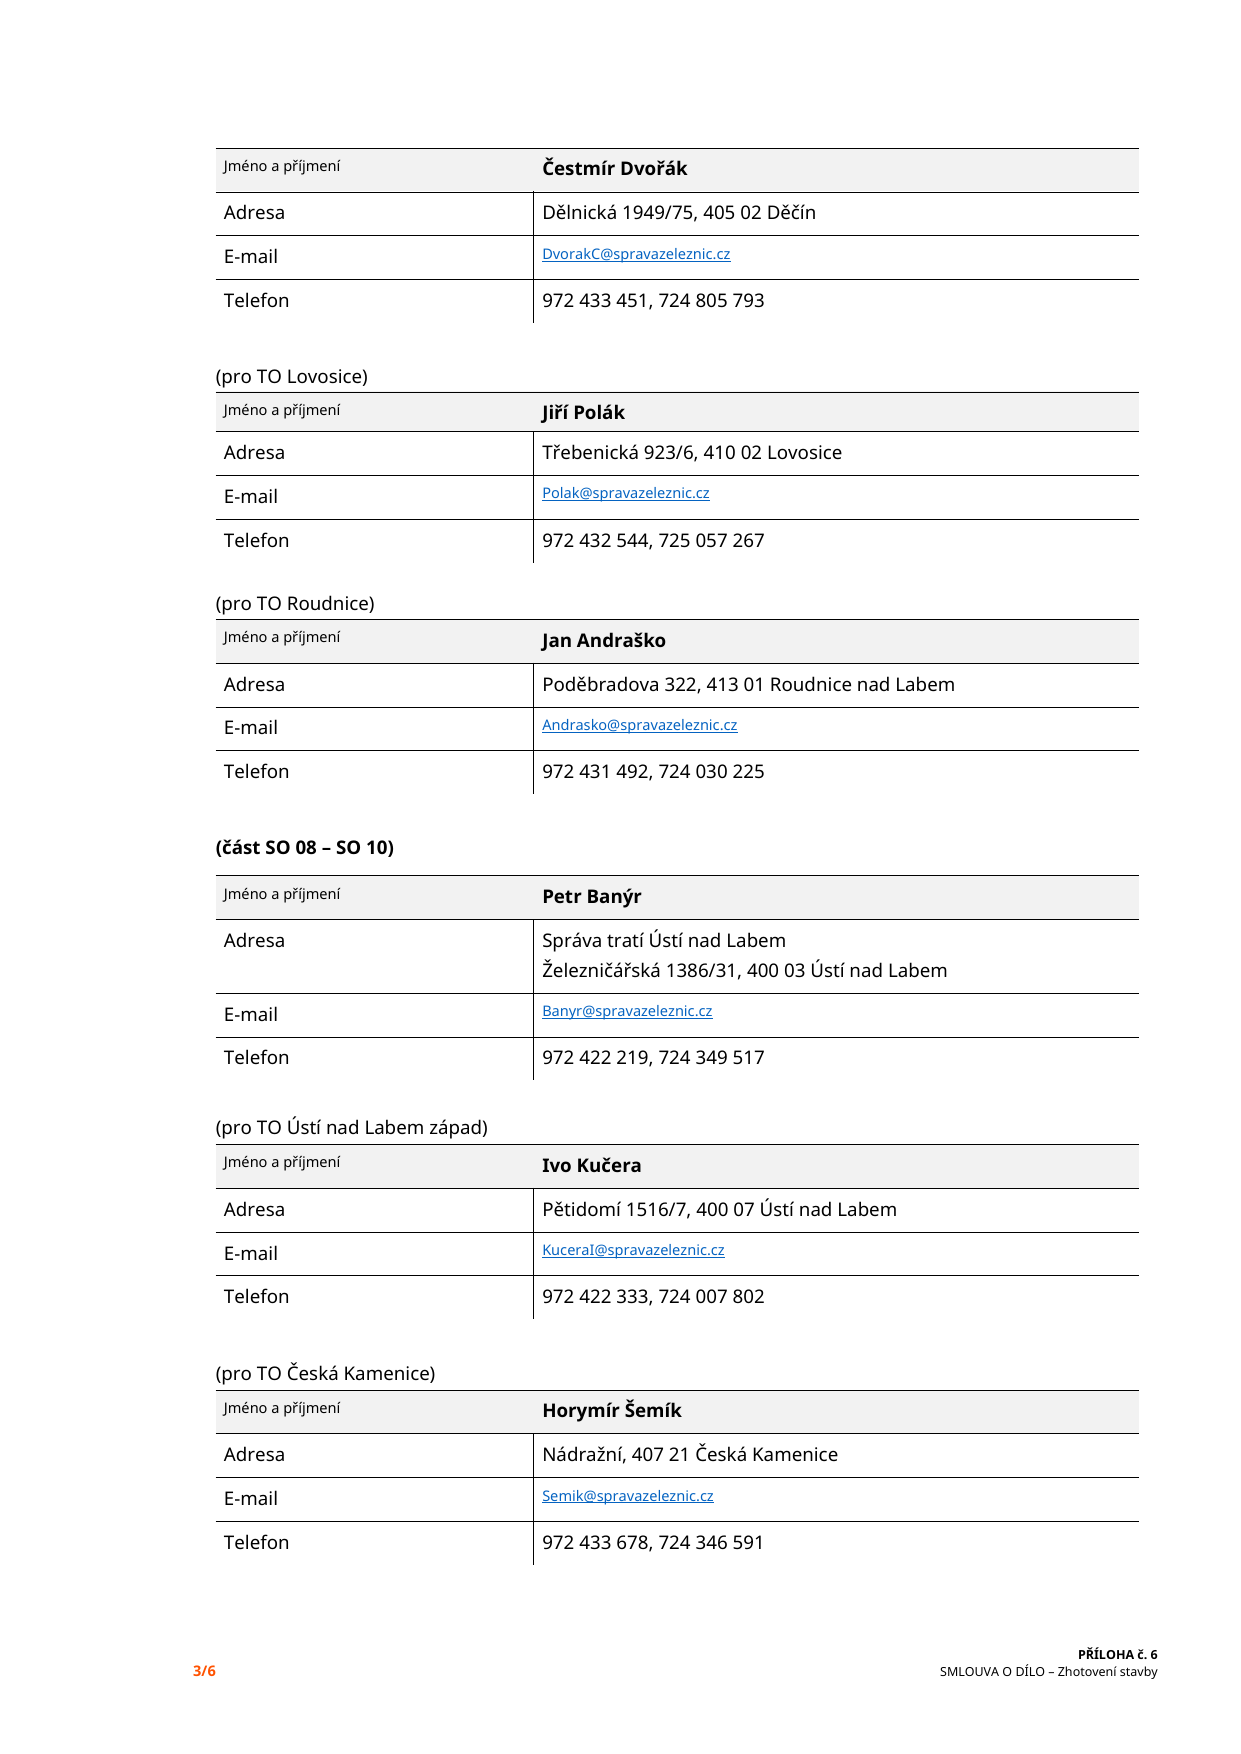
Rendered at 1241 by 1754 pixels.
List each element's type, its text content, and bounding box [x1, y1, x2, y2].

table_cell E-mail [216, 1478, 533, 1521]
table_cell E-mail [216, 236, 533, 279]
table_cell Telefon [216, 1038, 533, 1080]
table_cell Poděbradova 322, 413 01 Roudnice nad Labem [534, 664, 1139, 706]
table_header Jiří Polák [534, 393, 1139, 431]
table_cell Adresa [216, 664, 533, 706]
table_cell 972 422 333, 724 007 802 [534, 1276, 1139, 1319]
table_cell Telefon [216, 1522, 533, 1565]
table_cell Nádražní, 407 21 Česká Kamenice [534, 1434, 1139, 1477]
table_header Jméno a příjmení [216, 1391, 534, 1433]
table_cell DvorakC@spravazeleznic.cz [534, 236, 1139, 279]
table_cell 972 433 451, 724 805 793 [534, 280, 1139, 323]
table_header Jméno a příjmení [216, 393, 534, 431]
table_header Jméno a příjmení [216, 620, 534, 663]
table_cell Adresa [216, 193, 533, 235]
table_cell Telefon [216, 520, 533, 563]
table_cell Telefon [216, 751, 533, 794]
table_cell 972 432 544, 725 057 267 [534, 520, 1139, 563]
table_cell 972 431 492, 724 030 225 [534, 751, 1139, 794]
table_cell Správa tratí Ústí nad Labem Železničářská 1386/31, 400 03 Ústí nad Labem [534, 920, 1139, 993]
table_header Jan Andraško [534, 620, 1139, 663]
table_cell Adresa [216, 1189, 533, 1232]
table_cell Andrasko@spravazeleznic.cz [534, 708, 1139, 750]
table_cell Adresa [216, 1434, 533, 1477]
table_cell Třebenická 923/6, 410 02 Lovosice [534, 432, 1139, 475]
table_header Ivo Kučera [534, 1145, 1139, 1188]
table_cell Polak@spravazeleznic.cz [534, 476, 1139, 519]
table_cell Adresa [216, 432, 533, 475]
table_cell Dělnická 1949/75, 405 02 Děčín [534, 193, 1139, 235]
table_cell Telefon [216, 1276, 533, 1319]
table_header Jméno a příjmení [216, 1145, 534, 1188]
table_cell 972 422 219, 724 349 517 [534, 1038, 1139, 1080]
table_cell E-mail [216, 708, 533, 750]
text (pro TO Lovosice) [216, 363, 1093, 389]
text (pro TO Česká Kamenice) [216, 1360, 1093, 1385]
table_header Jméno a příjmení [216, 876, 534, 919]
table_cell E-mail [216, 994, 533, 1036]
text (pro TO Ústí nad Labem západ) [216, 1114, 1093, 1140]
table_cell E-mail [216, 1233, 533, 1275]
table_cell Banyr@spravazeleznic.cz [534, 994, 1139, 1036]
table_header Čestmír Dvořák [534, 149, 1139, 191]
table_header Petr Banýr [534, 876, 1139, 919]
text (část SO 08 – SO 10) [216, 835, 1093, 860]
table_header Horymír Šemík [534, 1391, 1139, 1433]
table_cell 972 433 678, 724 346 591 [534, 1522, 1139, 1565]
table_cell Semik@spravazeleznic.cz [534, 1478, 1139, 1521]
table_header Jméno a příjmení [216, 149, 534, 191]
table_cell Adresa [216, 920, 533, 993]
table_cell E-mail [216, 476, 533, 519]
text (pro TO Roudnice) [216, 591, 1093, 616]
table_cell Telefon [216, 280, 533, 323]
table_cell KuceraI@spravazeleznic.cz [534, 1233, 1139, 1275]
table_cell Pětidomí 1516/7, 400 07 Ústí nad Labem [534, 1189, 1139, 1232]
